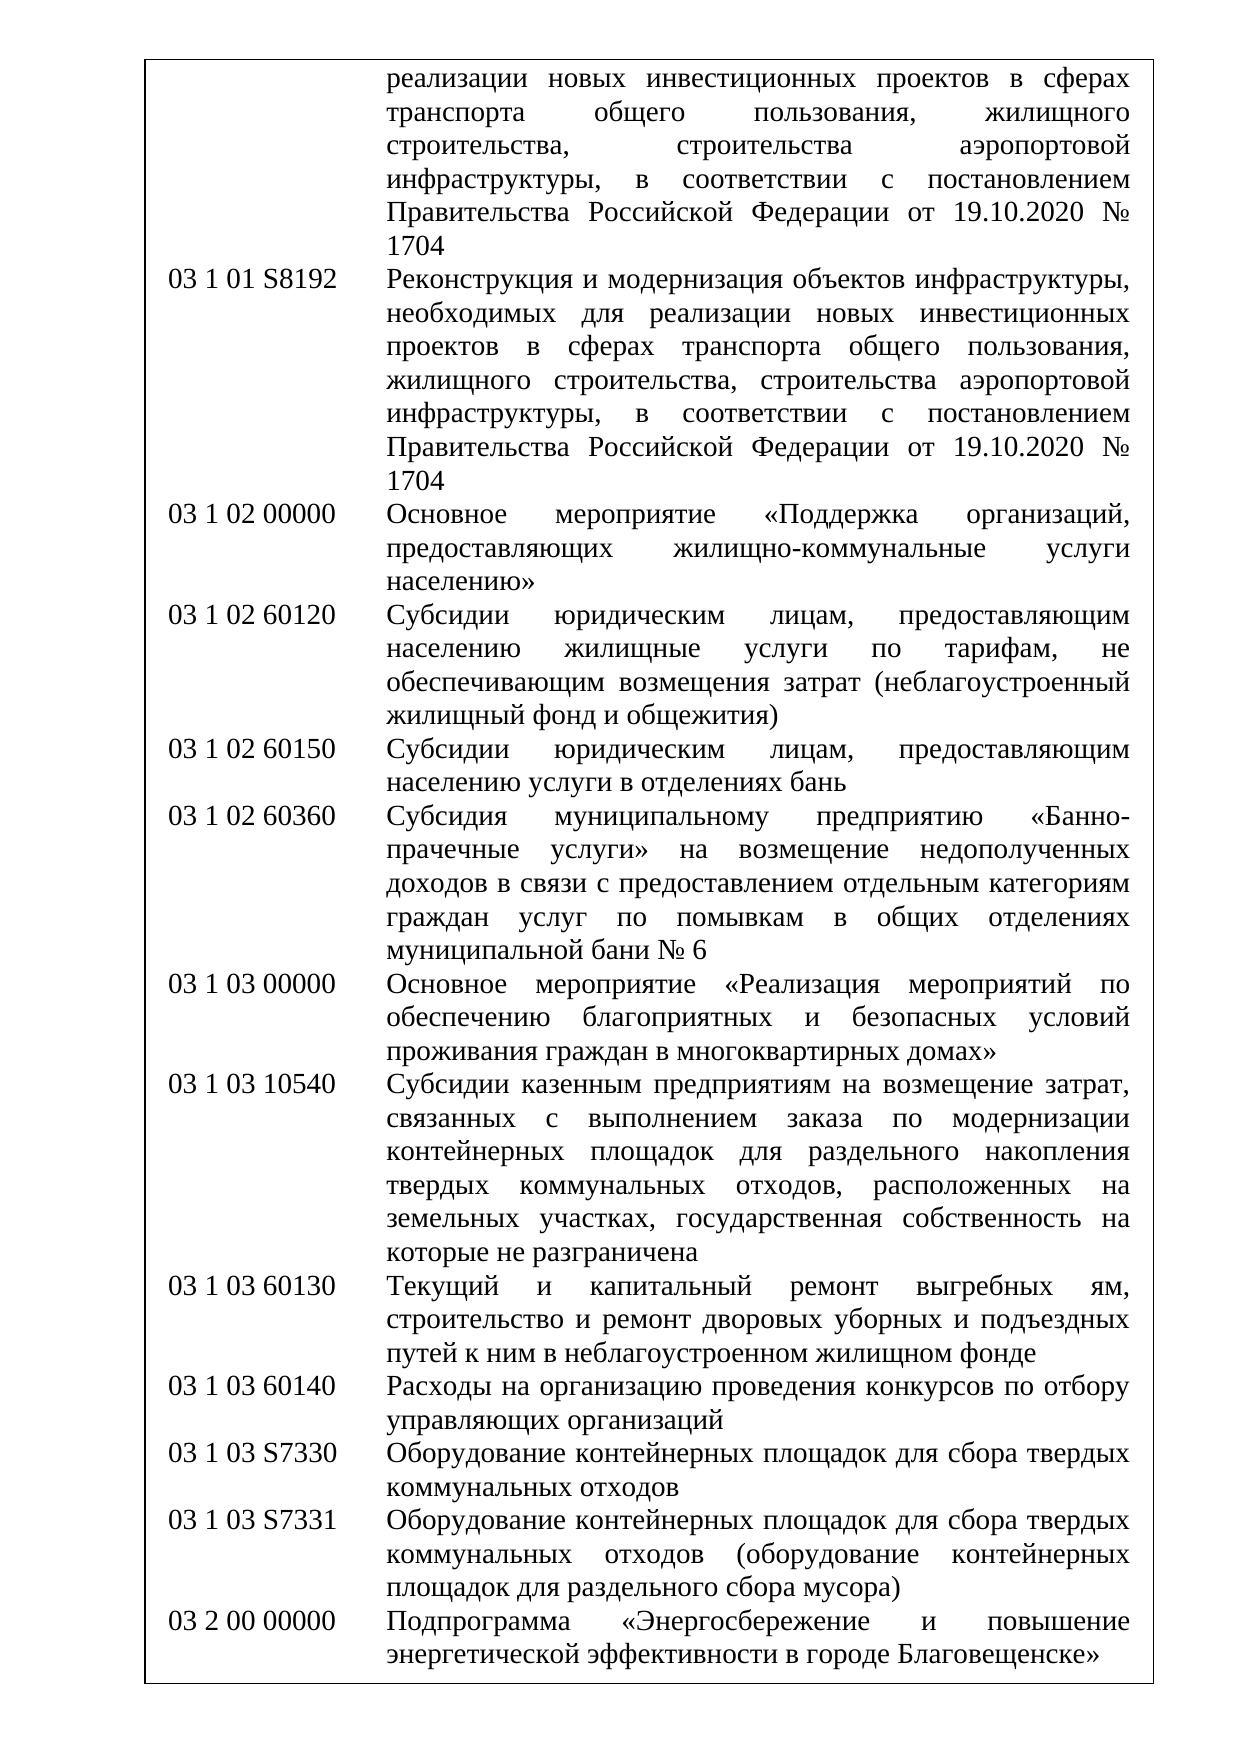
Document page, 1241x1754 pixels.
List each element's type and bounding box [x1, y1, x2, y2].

table_cell [146, 60, 1153, 1683]
